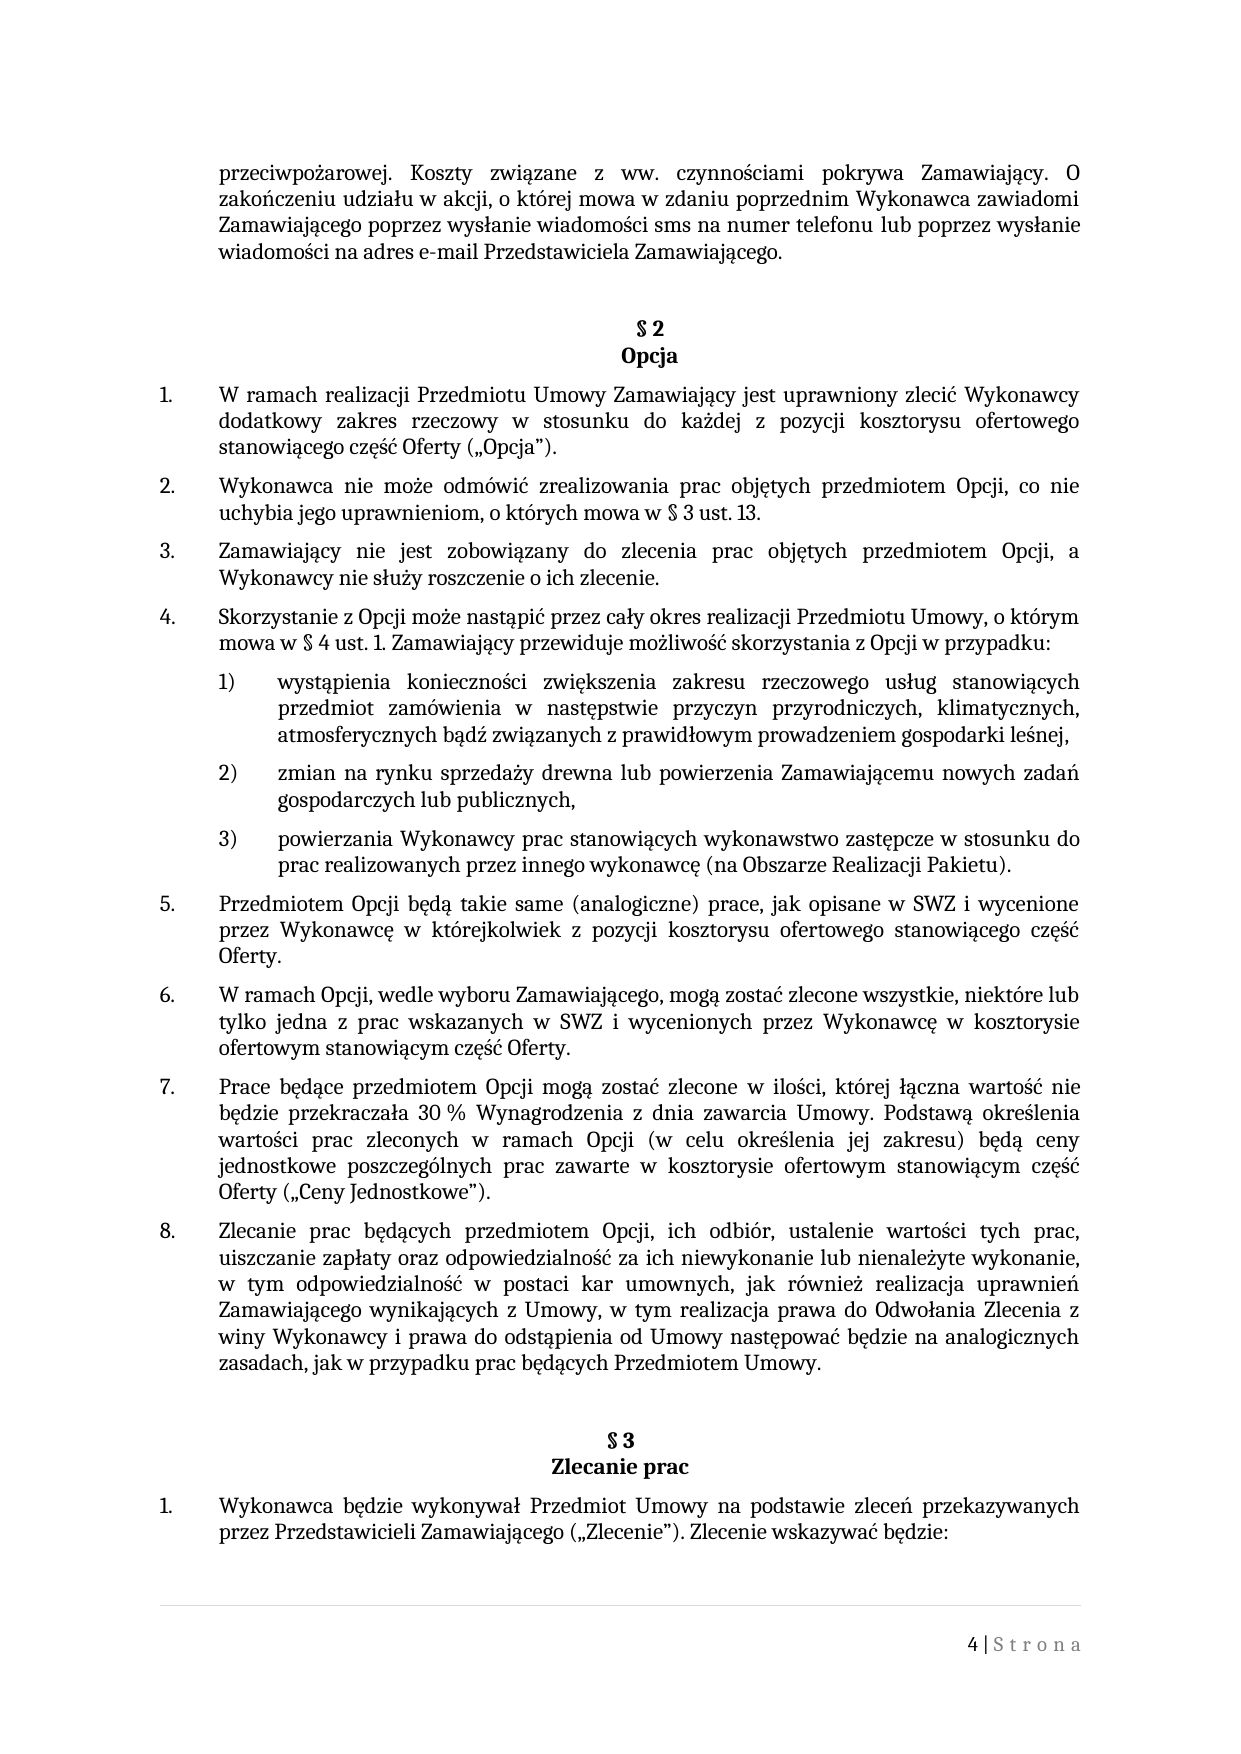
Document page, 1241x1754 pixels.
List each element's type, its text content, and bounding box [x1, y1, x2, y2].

list Przedmiotem Opcji będą takie same (analogiczne) prace, jak opisane w SWZ i wycenione przez Wykonawcę w którejkolwiek z pozycji kosztorysu ofertowego stanowiącego część Oferty. [159, 891, 1081, 970]
text 1) wystąpienia konieczności zwiększenia zakresu rzeczowego usług stanowiących przedmiot zamówienia w następstwie przyczyn przyrodniczych, klimatycznych, atmosferycznych bądź związanych z prawidłowym prowadzeniem gospodarki leśnej, [218, 669, 1081, 748]
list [159, 159, 1081, 265]
text § 2 Opcja [218, 316, 1081, 369]
list Prace będące przedmiotem Opcji mogą zostać zlecone w ilości, której łączna wartość nie będzie przekraczała 30 % Wynagrodzenia z dnia zawarcia Umowy. Podstawą określenia wartości prac zleconych w ramach Opcji (w celu określenia jej zakresu) będą ceny jednostkowe poszczególnych prac zawarte w kosztorysie ofertowym stanowiącym część Oferty („Ceny Jednostkowe”). [159, 1074, 1081, 1206]
list Zamawiający nie jest zobowiązany do zlecenia prac objętych przedmiotem Opcji, a Wykonawcy nie służy roszczenie o ich zlecenie. [159, 538, 1081, 591]
list Wykonawca nie może odmówić zrealizowania prac objętych przedmiotem Opcji, co nie uchybia jego uprawnieniom, o których mowa w § 3 ust. 13. [159, 473, 1081, 526]
list W ramach realizacji Przedmiotu Umowy Zamawiający jest uprawniony zlecić Wykonawcy dodatkowy zakres rzeczowy w stosunku do każdej z pozycji kosztorysu ofertowego stanowiącego część Oferty („Opcja”). [159, 381, 1081, 461]
list Skorzystanie z Opcji może nastąpić przez cały okres realizacji Przedmiotu Umowy, o którym mowa w § 4 ust. 1. Zamawiający przewiduje możliwość skorzystania z Opcji w przypadku: [159, 603, 1081, 656]
list Zlecanie prac będących przedmiotem Opcji, ich odbiór, ustalenie wartości tych prac, uiszczanie zapłaty oraz odpowiedzialność za ich niewykonanie lub nienależyte wykonanie, w tym odpowiedzialność w postaci kar umownych, jak również realizacja uprawnień Zamawiającego wynikających z Umowy, w tym realizacja prawa do Odwołania Zlecenia z winy Wykonawcy i prawa do odstąpienia od Umowy następować będzie na analogicznych zasadach, jak w przypadku prac będących Przedmiotem Umowy. [159, 1218, 1081, 1376]
list W ramach Opcji, wedle wyboru Zamawiającego, mogą zostać zlecone wszystkie, niektóre lub tylko jedna z prac wskazanych w SWZ i wycenionych przez Wykonawcę w kosztorysie ofertowym stanowiącym część Oferty. [159, 982, 1081, 1061]
list Wykonawca będzie wykonywał Przedmiot Umowy na podstawie zleceń przekazywanych przez Przedstawicieli Zamawiającego („Zlecenie”). Zlecenie wskazywać będzie: [159, 1493, 1081, 1545]
text 3) powierzania Wykonawcy prac stanowiących wykonawstwo zastępcze w stosunku do prac realizowanych przez innego wykonawcę (na Obszarze Realizacji Pakietu). [218, 825, 1081, 878]
text 2) zmian na rynku sprzedaży drewna lub powierzenia Zamawiającemu nowych zadań gospodarczych lub publicznych, [218, 760, 1081, 813]
text § 3 Zlecanie prac [159, 1427, 1081, 1480]
